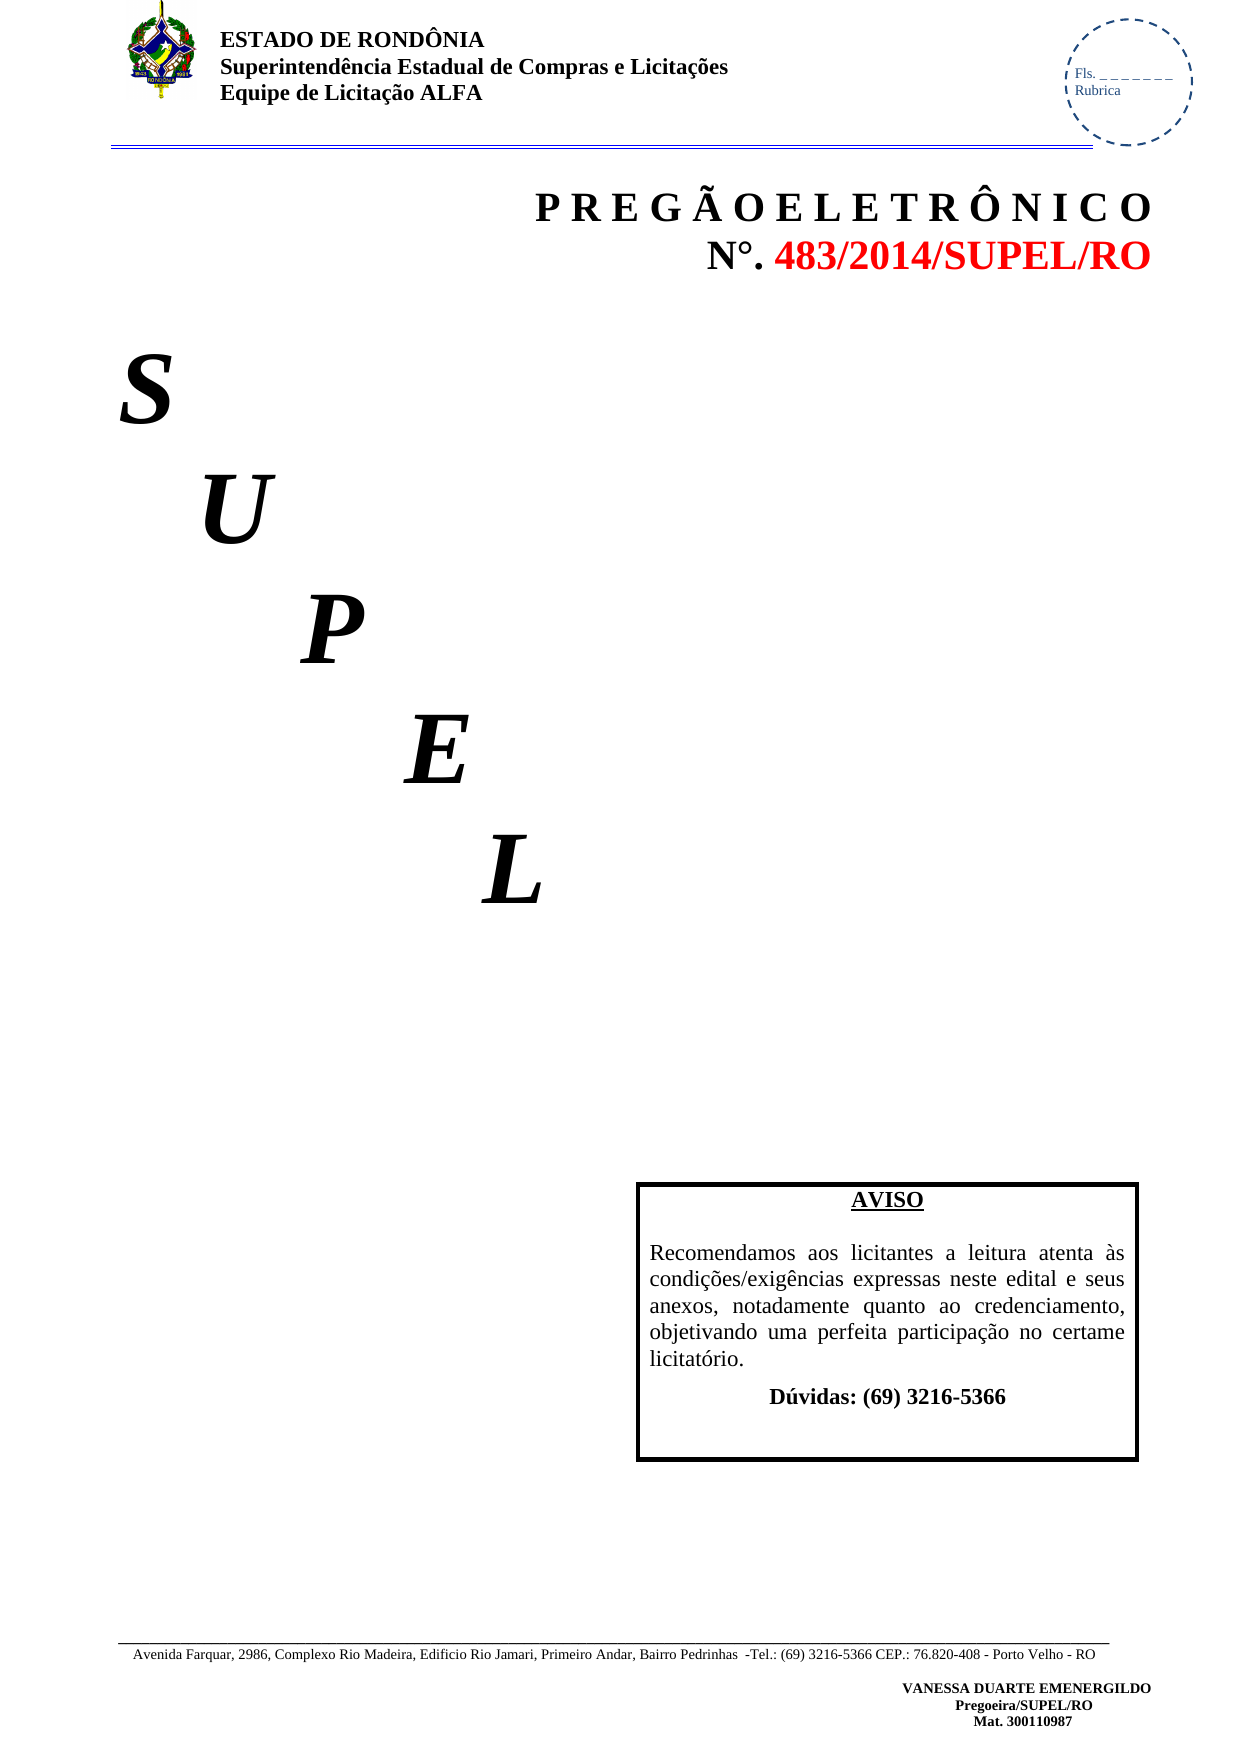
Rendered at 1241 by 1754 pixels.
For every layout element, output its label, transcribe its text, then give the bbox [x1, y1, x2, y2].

picture [125, 0, 198, 100]
subtitle L [118, 806, 1152, 926]
subtitle U [118, 446, 1152, 566]
subtitle S [118, 326, 1152, 446]
subtitle P [118, 566, 1152, 686]
subtitle E [118, 686, 1152, 806]
subtitle P R E G Ã O E L E T R Ô N I C O [118, 183, 1152, 231]
subtitle N°. 483/2014/SUPEL/RO [118, 231, 1152, 278]
table_header AVISO Recomendamos aos licitantes a leitura atenta às condições/exigências expressas neste edital e seus anexos, notadamente quanto ao credenciamento, objetivando uma perfeita participação no certame licitatório. Dúvidas: (69) 3216-5366 [640, 1187, 1135, 1457]
